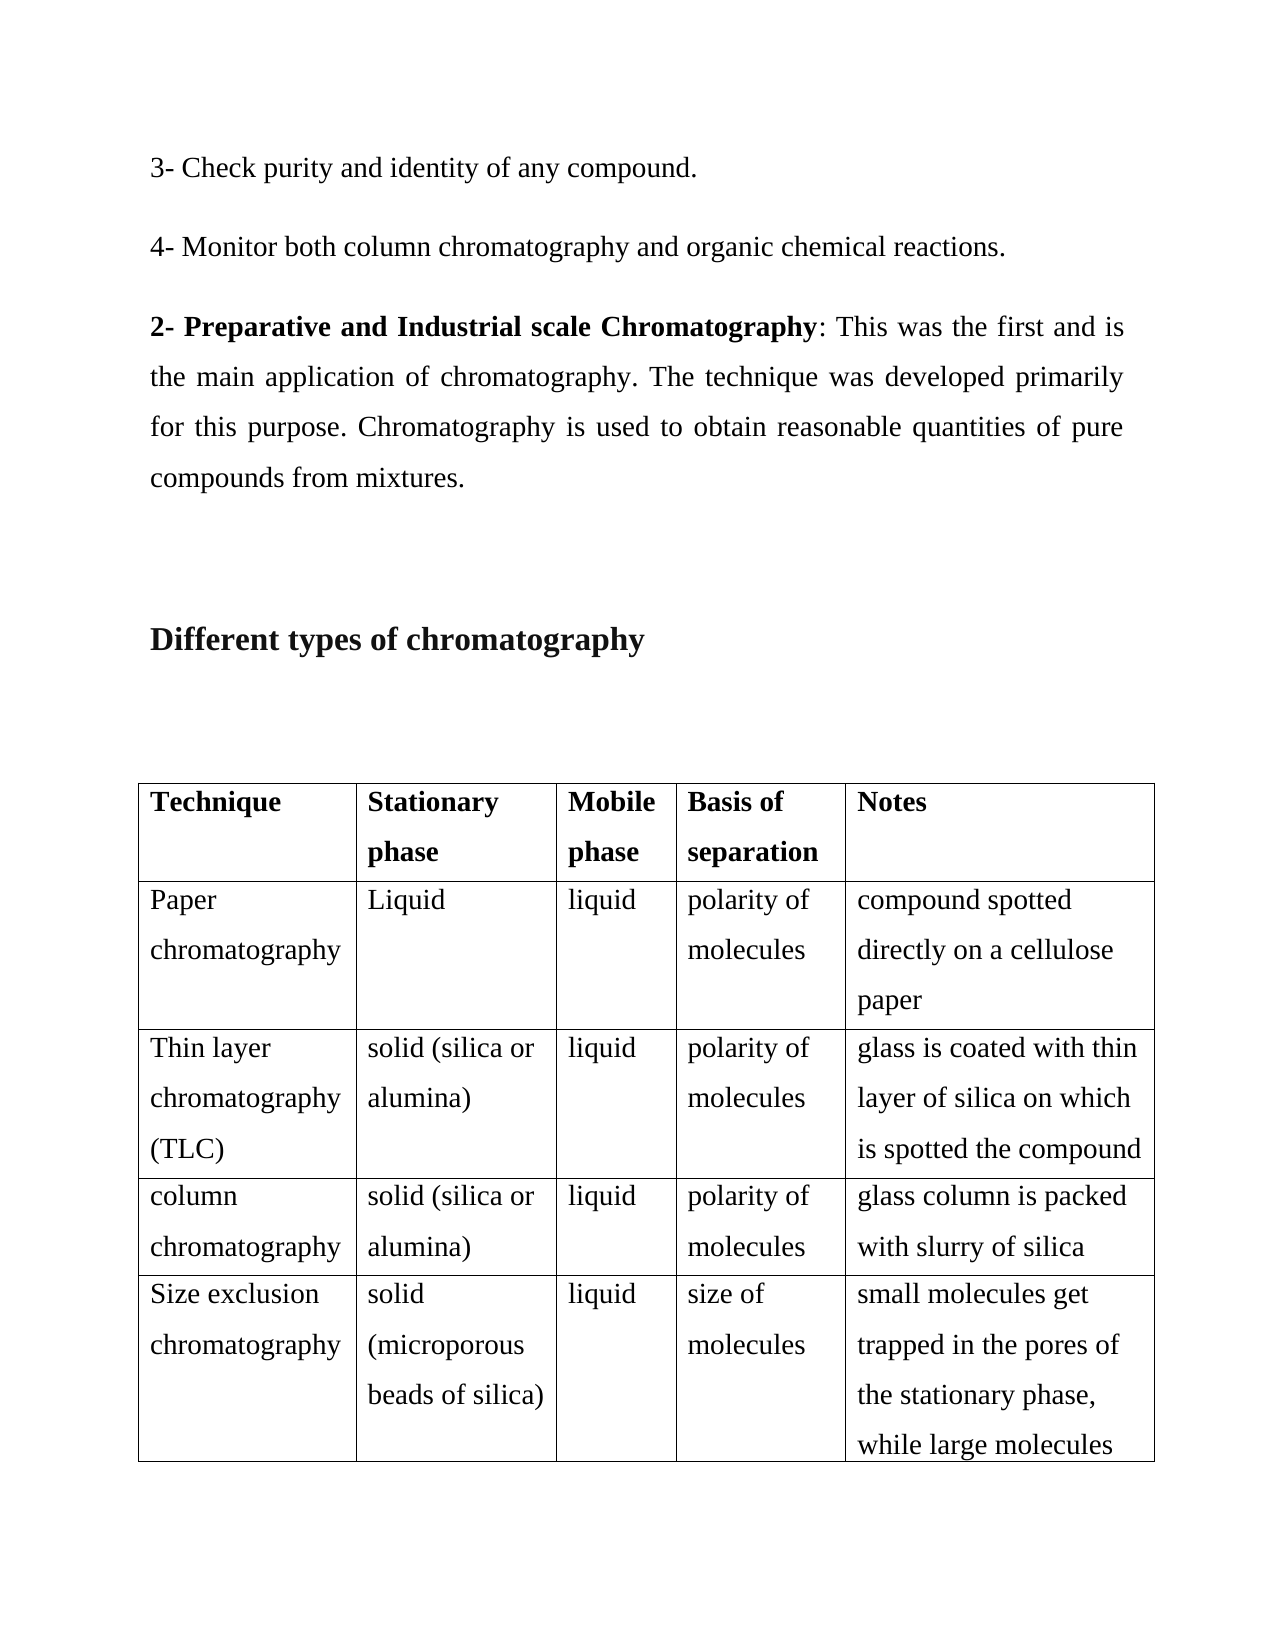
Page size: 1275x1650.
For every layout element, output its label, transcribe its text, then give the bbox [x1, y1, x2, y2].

table_cell solid (silica or alumina) [357, 1030, 556, 1177]
text 3- Check purity and identity of any compound. [150, 150, 1125, 183]
table_cell compound spotted directly on a cellulose paper [846, 882, 1154, 1029]
table_cell liquid [557, 1276, 676, 1461]
table_cell liquid [557, 1179, 676, 1275]
text 2- Preparative and Industrial scale Chromatography: This was the first and is the main application of chromatography. The technique was developed primarily for this purpose. Chromatography is used to obtain reasonable quantities of pure compounds from mixtures. [150, 309, 1125, 493]
table_header Stationary phase [357, 784, 556, 881]
table_header Technique [139, 784, 356, 881]
table_header Notes [846, 784, 1154, 881]
text Different types of chromatography [150, 619, 1125, 657]
table_cell polarity of molecules [677, 1179, 845, 1275]
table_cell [139, 1276, 356, 1461]
table_cell column chromatography [139, 1179, 356, 1275]
table_cell liquid [557, 882, 676, 1029]
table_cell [846, 1276, 1154, 1461]
table_cell glass is coated with thin layer of silica on which is spotted the compound [846, 1030, 1154, 1177]
table_cell polarity of molecules [677, 1030, 845, 1177]
table_cell Liquid [357, 882, 556, 1029]
table_cell Paper chromatography [139, 882, 356, 1029]
table_cell glass column is packed with slurry of silica [846, 1179, 1154, 1275]
table_cell Thin layer chromatography (TLC) [139, 1030, 356, 1177]
table_header Mobile phase [557, 784, 676, 881]
table_cell size of molecules [677, 1276, 845, 1461]
table_cell liquid [557, 1030, 676, 1177]
table_cell polarity of molecules [677, 882, 845, 1029]
text 4- Monitor both column chromatography and organic chemical reactions. [150, 229, 1125, 263]
table_header Basis of separation [677, 784, 845, 881]
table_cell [357, 1276, 556, 1461]
table_cell solid (silica or alumina) [357, 1179, 556, 1275]
